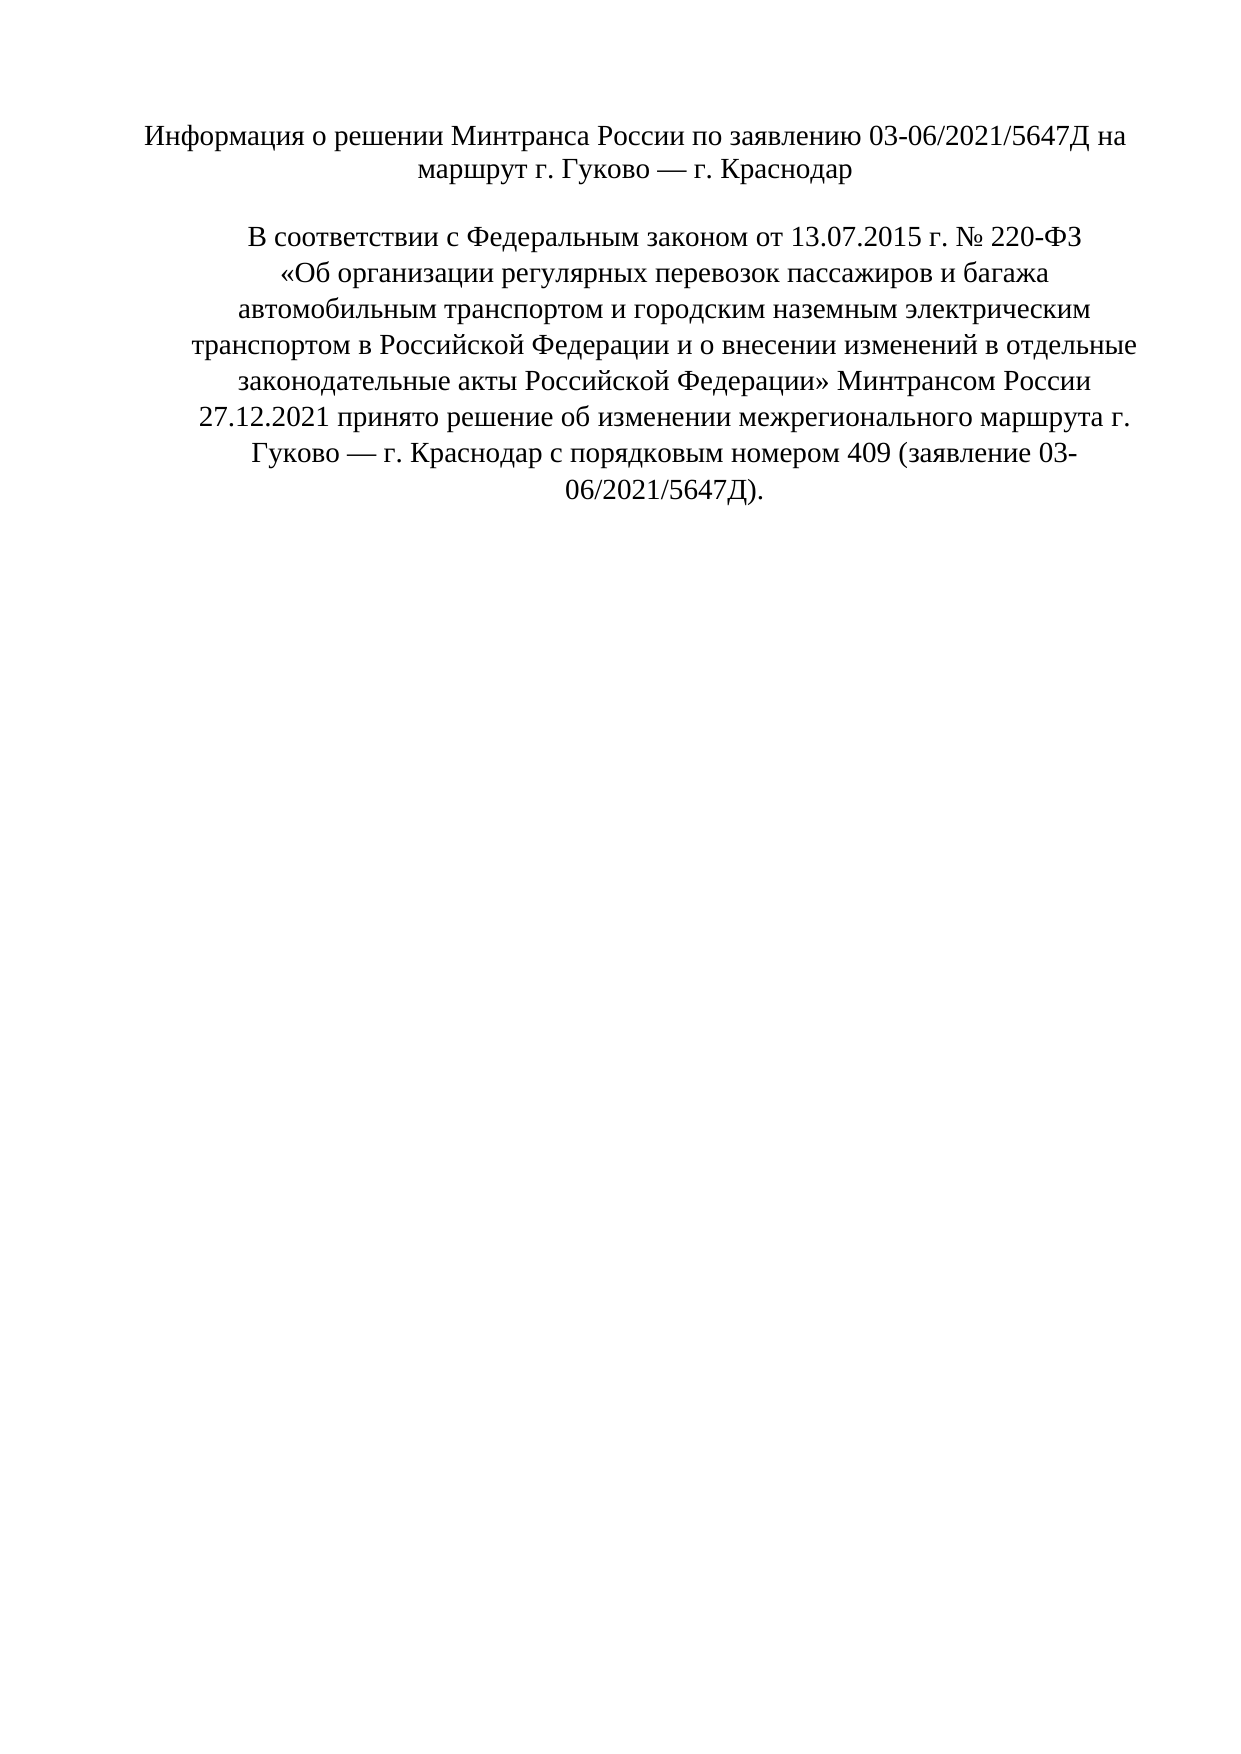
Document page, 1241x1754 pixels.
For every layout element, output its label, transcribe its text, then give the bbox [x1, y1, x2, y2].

text Информация о решении Минтранса России по заявлению 03-06/2021/5647Д на маршрут г. Гуково — г. Краснодар [118, 118, 1152, 185]
text В соответствии с Федеральным законом от 13.07.2015 г. № 220-ФЗ «Об организации регулярных перевозок пассажиров и багажа автомобильным транспортом и городским наземным электрическим транспортом в Российской Федерации и о внесении изменений в отдельные законодательные акты Российской Федерации» Минтрансом России 27.12.2021 принято решение об изменении межрегионального маршрута г. Гуково — г. Краснодар с порядковым номером 409 (заявление 03-06/2021/5647Д). [177, 219, 1152, 505]
